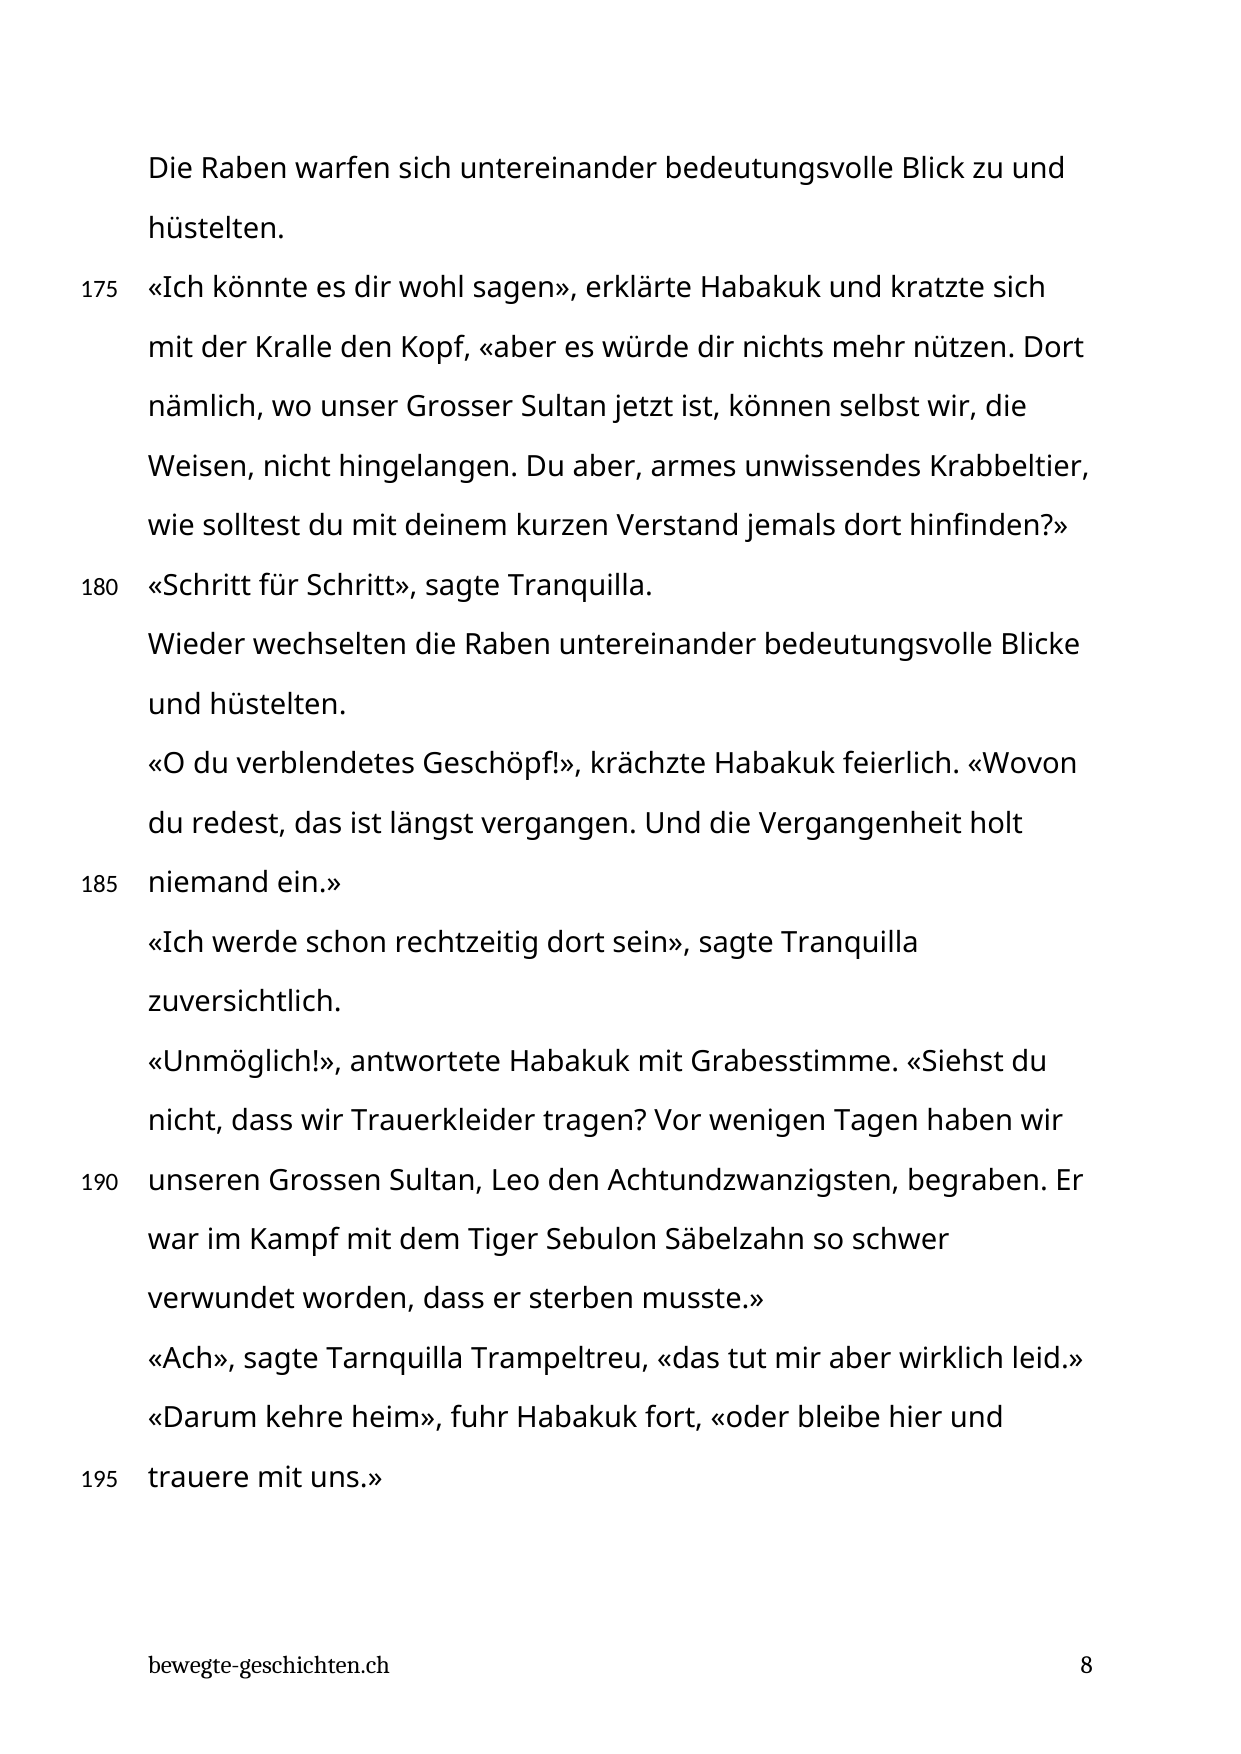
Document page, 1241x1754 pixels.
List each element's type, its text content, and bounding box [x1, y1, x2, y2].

text «Ach», sagte Tarnquilla Trampeltreu, «das tut mir aber wirklich leid.» [148, 1337, 1092, 1377]
text Die Raben warfen sich untereinander bedeutungsvolle Blick zu und hüstelten. [148, 148, 1092, 247]
text «Ich könnte es dir wohl sagen», erklärte Habakuk und kratzte sich mit der Kralle den Kopf, «aber es würde dir nichts mehr nützen. Dort nämlich, wo unser Grosser Sultan jetzt ist, können selbst wir, die Weisen, nicht hingelangen. Du aber, armes unwissendes Krabbeltier, wie solltest du mit deinem kurzen Verstand jemals dort hinfinden?» [148, 267, 1092, 544]
text «O du verblendetes Geschöpf!», krächzte Habakuk feierlich. «Wovon du redest, das ist längst vergangen. Und die Vergangenheit holt niemand ein.» [148, 742, 1092, 901]
text «Schritt für Schritt», sagte Tranquilla. [148, 564, 1092, 604]
text «Unmöglich!», antwortete Habakuk mit Grabesstimme. «Siehst du nicht, dass wir Trauerkleider tragen? Vor wenigen Tagen haben wir unseren Grossen Sultan, Leo den Achtundzwanzigsten, begraben. Er war im Kampf mit dem Tiger Sebulon Säbelzahn so schwer verwundet worden, dass er sterben musste.» [148, 1040, 1092, 1317]
text «Ich werde schon rechtzeitig dort sein», sagte Tranquilla zuversichtlich. [148, 921, 1092, 1020]
text «Darum kehre heim», fuhr Habakuk fort, «oder bleibe hier und trauere mit uns.» [148, 1397, 1092, 1496]
text Wieder wechselten die Raben untereinander bedeutungsvolle Blicke und hüstelten. [148, 623, 1092, 723]
